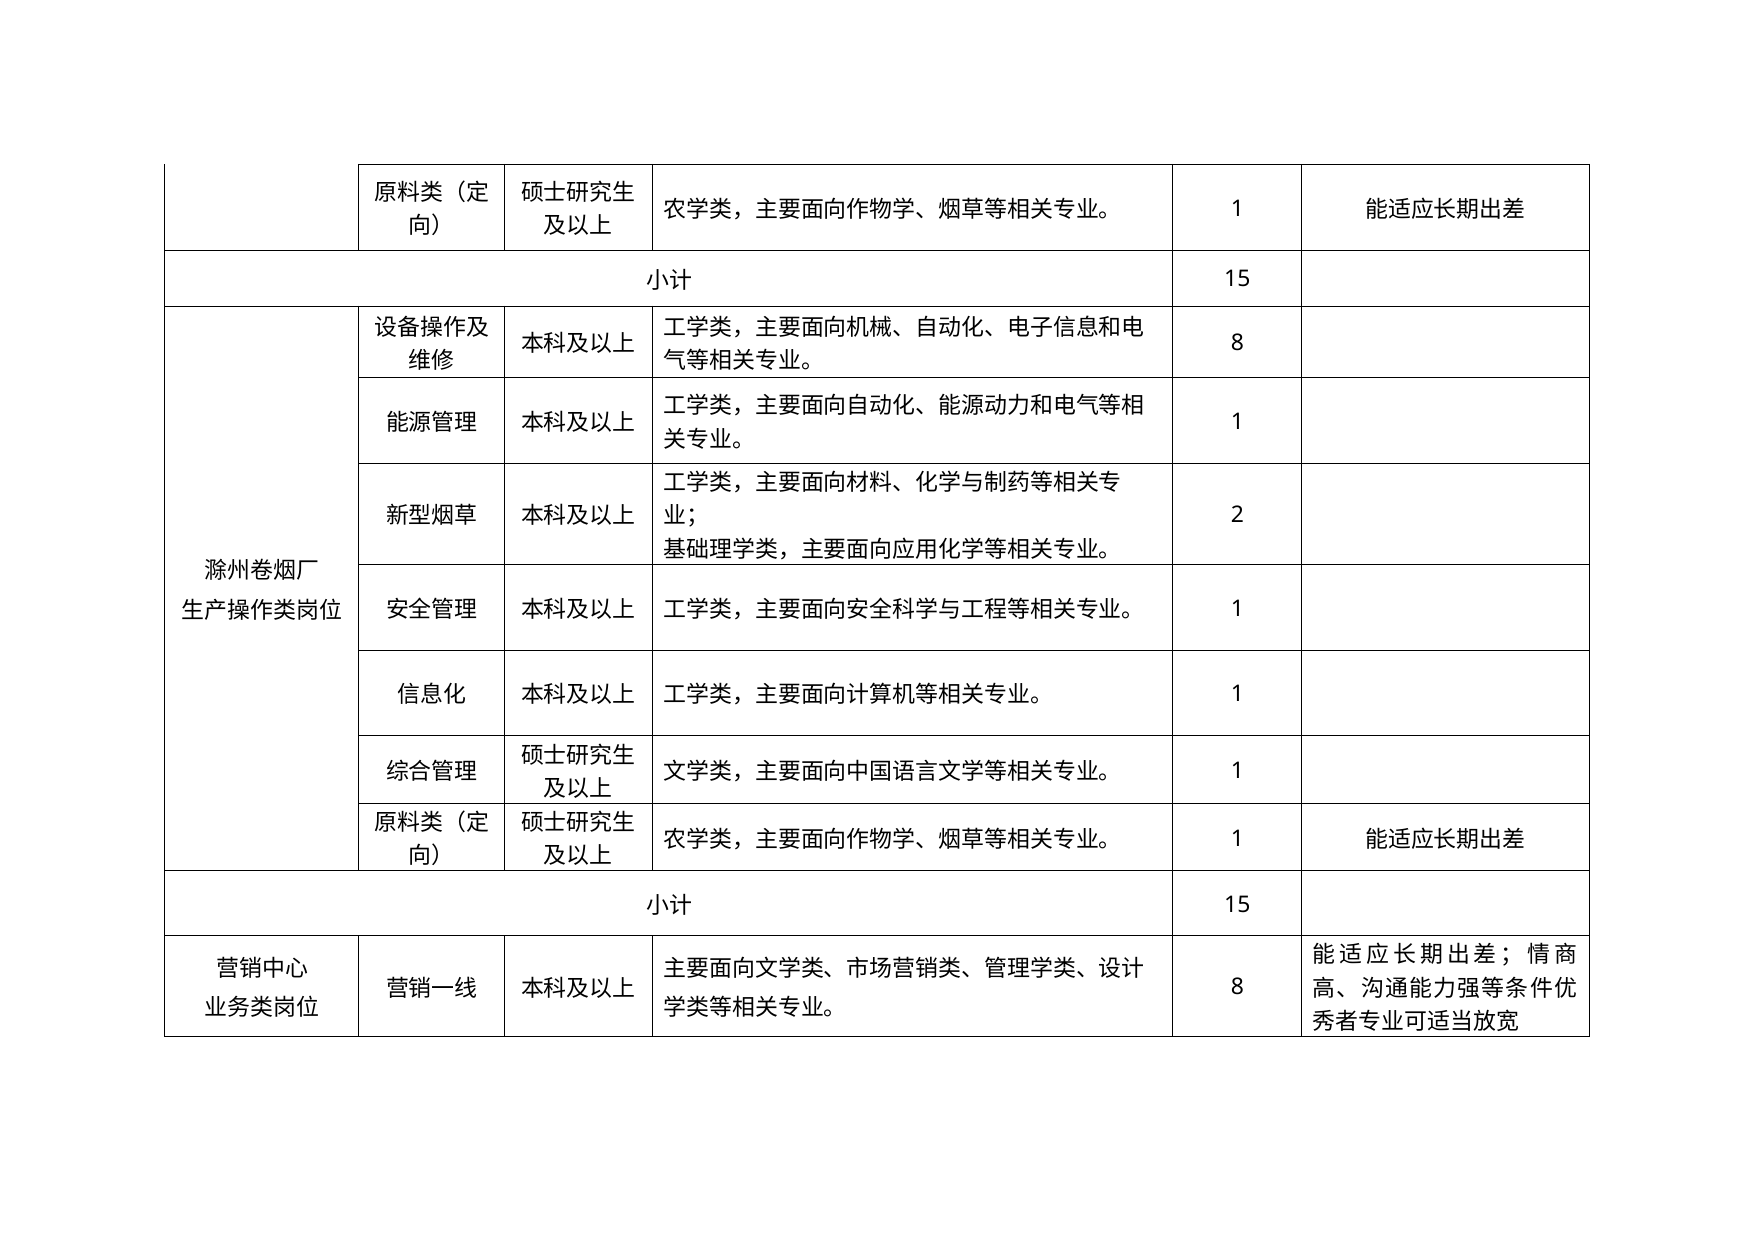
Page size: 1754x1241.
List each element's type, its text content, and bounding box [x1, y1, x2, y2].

table_cell 综合管理 [359, 736, 504, 803]
table_cell 工学类，主要面向材料、化学与制药等相关专业； 基础理学类，主要面向应用化学等相关专业。 [653, 464, 1172, 564]
table_cell 本科及以上 [505, 464, 652, 564]
table_cell [1302, 378, 1589, 463]
table_cell 15 [1173, 871, 1301, 935]
table_cell 设备操作及维修 [359, 307, 504, 377]
table_cell 本科及以上 [505, 565, 652, 649]
table_cell 信息化 [359, 651, 504, 735]
table_cell 文学类，主要面向中国语言文学等相关专业。 [653, 736, 1172, 803]
table_cell [1302, 464, 1589, 564]
table_cell [1302, 307, 1589, 377]
table_cell 8 [1173, 307, 1301, 377]
table_cell 硕士研究生及以上 [505, 736, 652, 803]
table_cell 能适应长期出差 [1302, 804, 1589, 870]
table_cell [1302, 651, 1589, 735]
table_cell 工学类，主要面向计算机等相关专业。 [653, 651, 1172, 735]
table_cell 工学类，主要面向机械、自动化、电子信息和电气等相关专业。 [653, 307, 1172, 377]
table_cell 能适应长期出差 [1302, 165, 1589, 250]
table_cell 能适应长期出差；情商高、沟通能力强等条件优秀者专业可适当放宽 [1302, 936, 1589, 1036]
table_cell 滁州卷烟厂 生产操作类岗位 [165, 307, 358, 870]
table_cell 原料类（定向） [359, 804, 504, 870]
table_cell 1 [1173, 378, 1301, 463]
table_cell 本科及以上 [505, 651, 652, 735]
table_cell 小计 [165, 251, 1172, 306]
table_cell 本科及以上 [505, 936, 652, 1036]
table_cell 15 [1173, 251, 1301, 306]
table_cell 硕士研究生及以上 [505, 804, 652, 870]
table_cell 2 [1173, 464, 1301, 564]
table_cell 1 [1173, 804, 1301, 870]
table_cell 1 [1173, 651, 1301, 735]
table_cell 主要面向文学类、市场营销类、管理学类、设计学类等相关专业。 [653, 936, 1172, 1036]
table_cell 营销一线 [359, 936, 504, 1036]
table_cell 1 [1173, 165, 1301, 250]
table_cell 1 [1173, 565, 1301, 649]
table_cell 能源管理 [359, 378, 504, 463]
table_cell [1302, 871, 1589, 935]
table_cell 原料类（定向） [359, 165, 504, 250]
table_cell 8 [1173, 936, 1301, 1036]
table_cell 小计 [165, 871, 1172, 935]
table_cell 硕士研究生及以上 [505, 165, 652, 250]
table_cell 农学类，主要面向作物学、烟草等相关专业。 [653, 165, 1172, 250]
table_cell 1 [1173, 736, 1301, 803]
table_cell 本科及以上 [505, 378, 652, 463]
table_cell [1302, 565, 1589, 649]
table_cell 农学类，主要面向作物学、烟草等相关专业。 [653, 804, 1172, 870]
table_cell 工学类，主要面向安全科学与工程等相关专业。 [653, 565, 1172, 649]
table_cell 新型烟草 [359, 464, 504, 564]
table_cell 安全管理 [359, 565, 504, 649]
table_cell [1302, 736, 1589, 803]
table_cell 本科及以上 [505, 307, 652, 377]
table_cell 工学类，主要面向自动化、能源动力和电气等相关专业。 [653, 378, 1172, 463]
table_cell [1302, 251, 1589, 306]
table_cell 营销中心 业务类岗位 [165, 936, 358, 1036]
